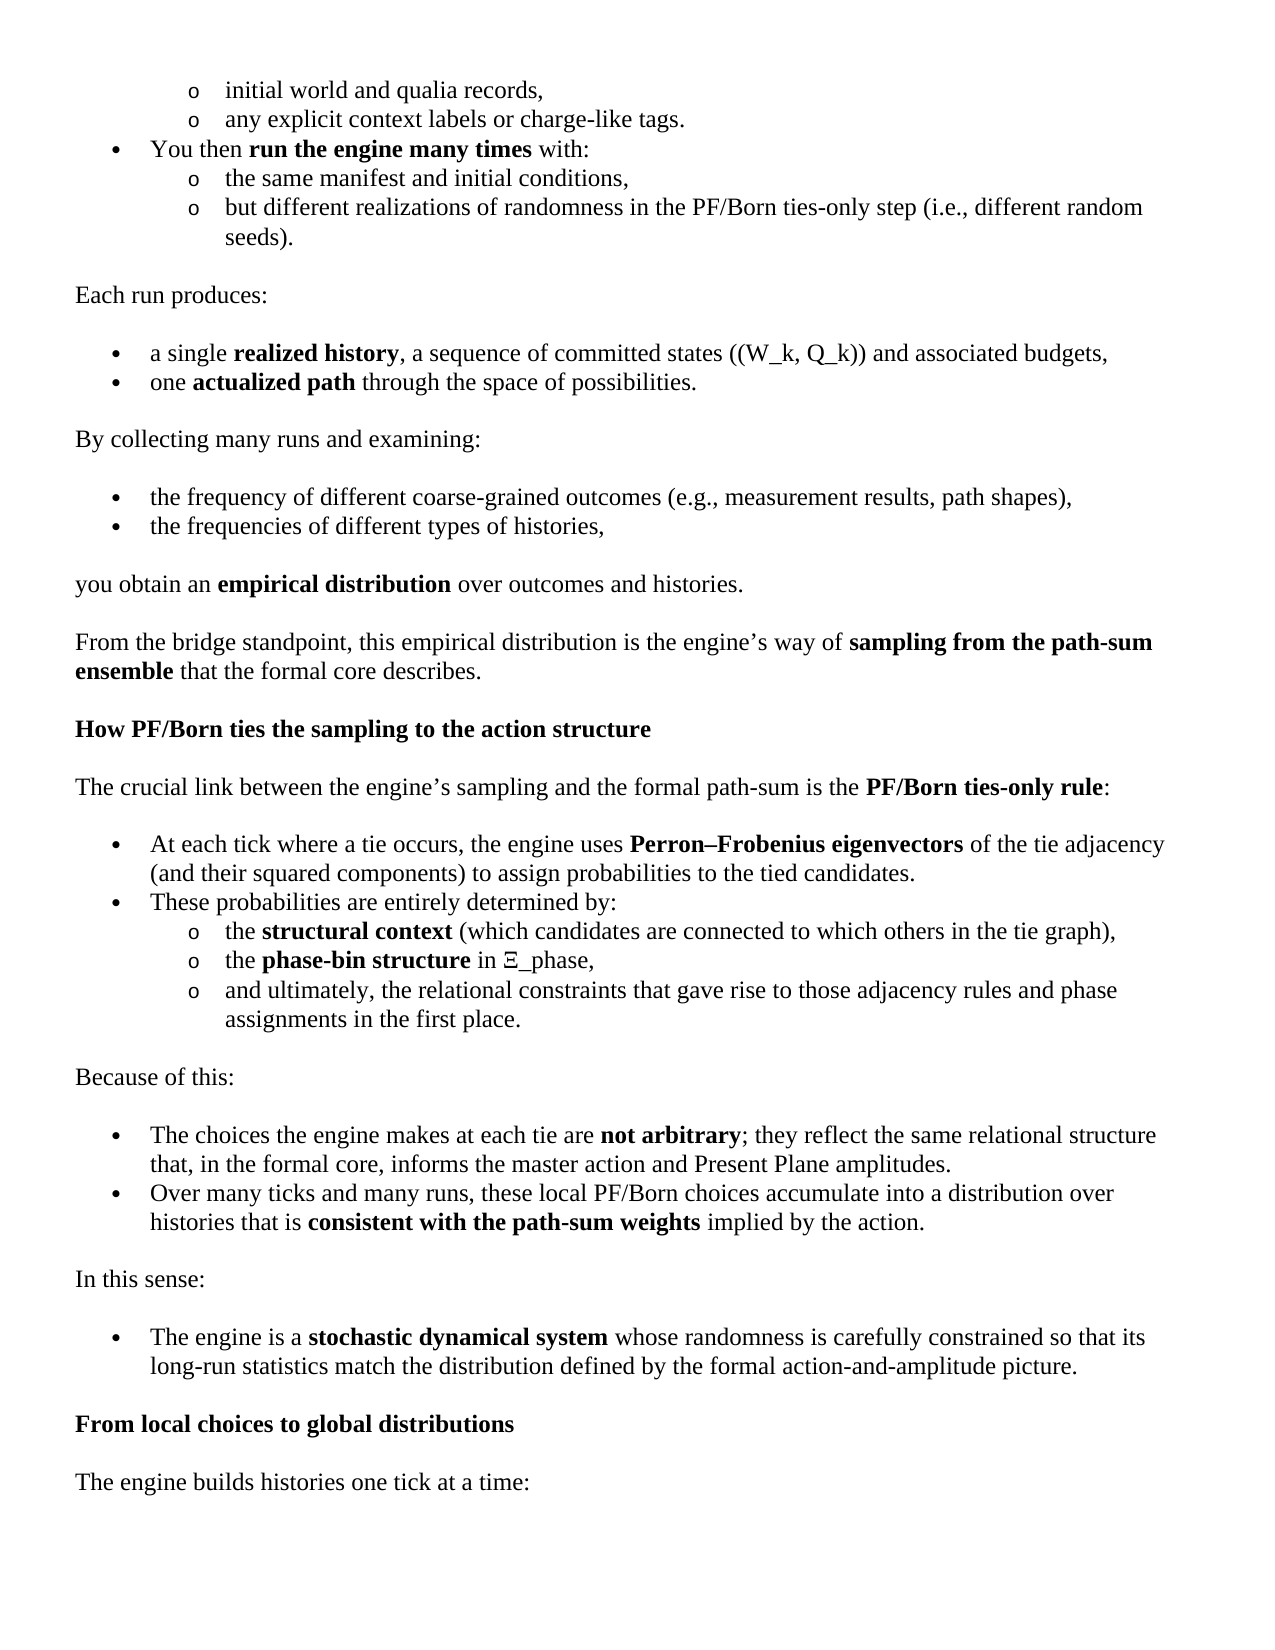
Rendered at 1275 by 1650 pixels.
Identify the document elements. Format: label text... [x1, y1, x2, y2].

text How PF/Born ties the sampling to the action structure [75, 714, 1200, 742]
list the phase-bin structure in Ξ_phase, [187, 945, 1200, 975]
list Over many ticks and many runs, these local PF/Born choices accumulate into a distribution over histories that is consistent with the path-sum weights implied by the action. [112, 1178, 1200, 1235]
text By collecting many runs and examining: [75, 424, 1200, 453]
text From local choices to global distributions [75, 1409, 1200, 1438]
text Because of this: [75, 1062, 1200, 1091]
list the structural context (which candidates are connected to which others in the tie graph), [187, 916, 1200, 945]
text In this sense: [75, 1264, 1200, 1293]
list The engine is a stochastic dynamical system whose randomness is carefully constrained so that its long-run statistics match the distribution defined by the formal action-and-amplitude picture. [112, 1322, 1200, 1380]
list The choices the engine makes at each tie are not arbitrary; they reflect the same relational structure that, in the formal core, informs the master action and Present Plane amplitudes. [112, 1120, 1200, 1178]
text Each run produces: [75, 280, 1200, 309]
list a single realized history, a sequence of committed states ((W_k, Q_k)) and associated budgets, [112, 338, 1200, 367]
list the frequencies of different types of histories, [112, 511, 1200, 540]
list one actualized path through the space of possibilities. [112, 367, 1200, 395]
list and ultimately, the relational constraints that gave rise to those adjacency rules and phase assignments in the first place. [187, 975, 1200, 1033]
list any explicit context labels or charge-like tags. [187, 104, 1200, 134]
list the frequency of different coarse-grained outcomes (e.g., measurement results, path shapes), [112, 482, 1200, 511]
text The engine builds histories one tick at a time: [75, 1467, 1200, 1496]
list These probabilities are entirely determined by: [112, 887, 1200, 916]
list the same manifest and initial conditions, [187, 163, 1200, 192]
list At each tick where a tie occurs, the engine uses Perron–Frobenius eigenvectors of the tie adjacency (and their squared components) to assign probabilities to the tied candidates. [112, 829, 1200, 887]
text you obtain an empirical distribution over outcomes and histories. [75, 569, 1200, 598]
list You then run the engine many times with: [112, 134, 1200, 163]
text From the bridge standpoint, this empirical distribution is the engine’s way of sampling from the path-sum ensemble that the formal core describes. [75, 627, 1200, 684]
list initial world and qualia records, [187, 75, 1200, 104]
text The crucial link between the engine’s sampling and the formal path-sum is the PF/Born ties-only rule: [75, 772, 1200, 800]
list but different realizations of randomness in the PF/Born ties-only step (i.e., different random seeds). [187, 192, 1200, 251]
